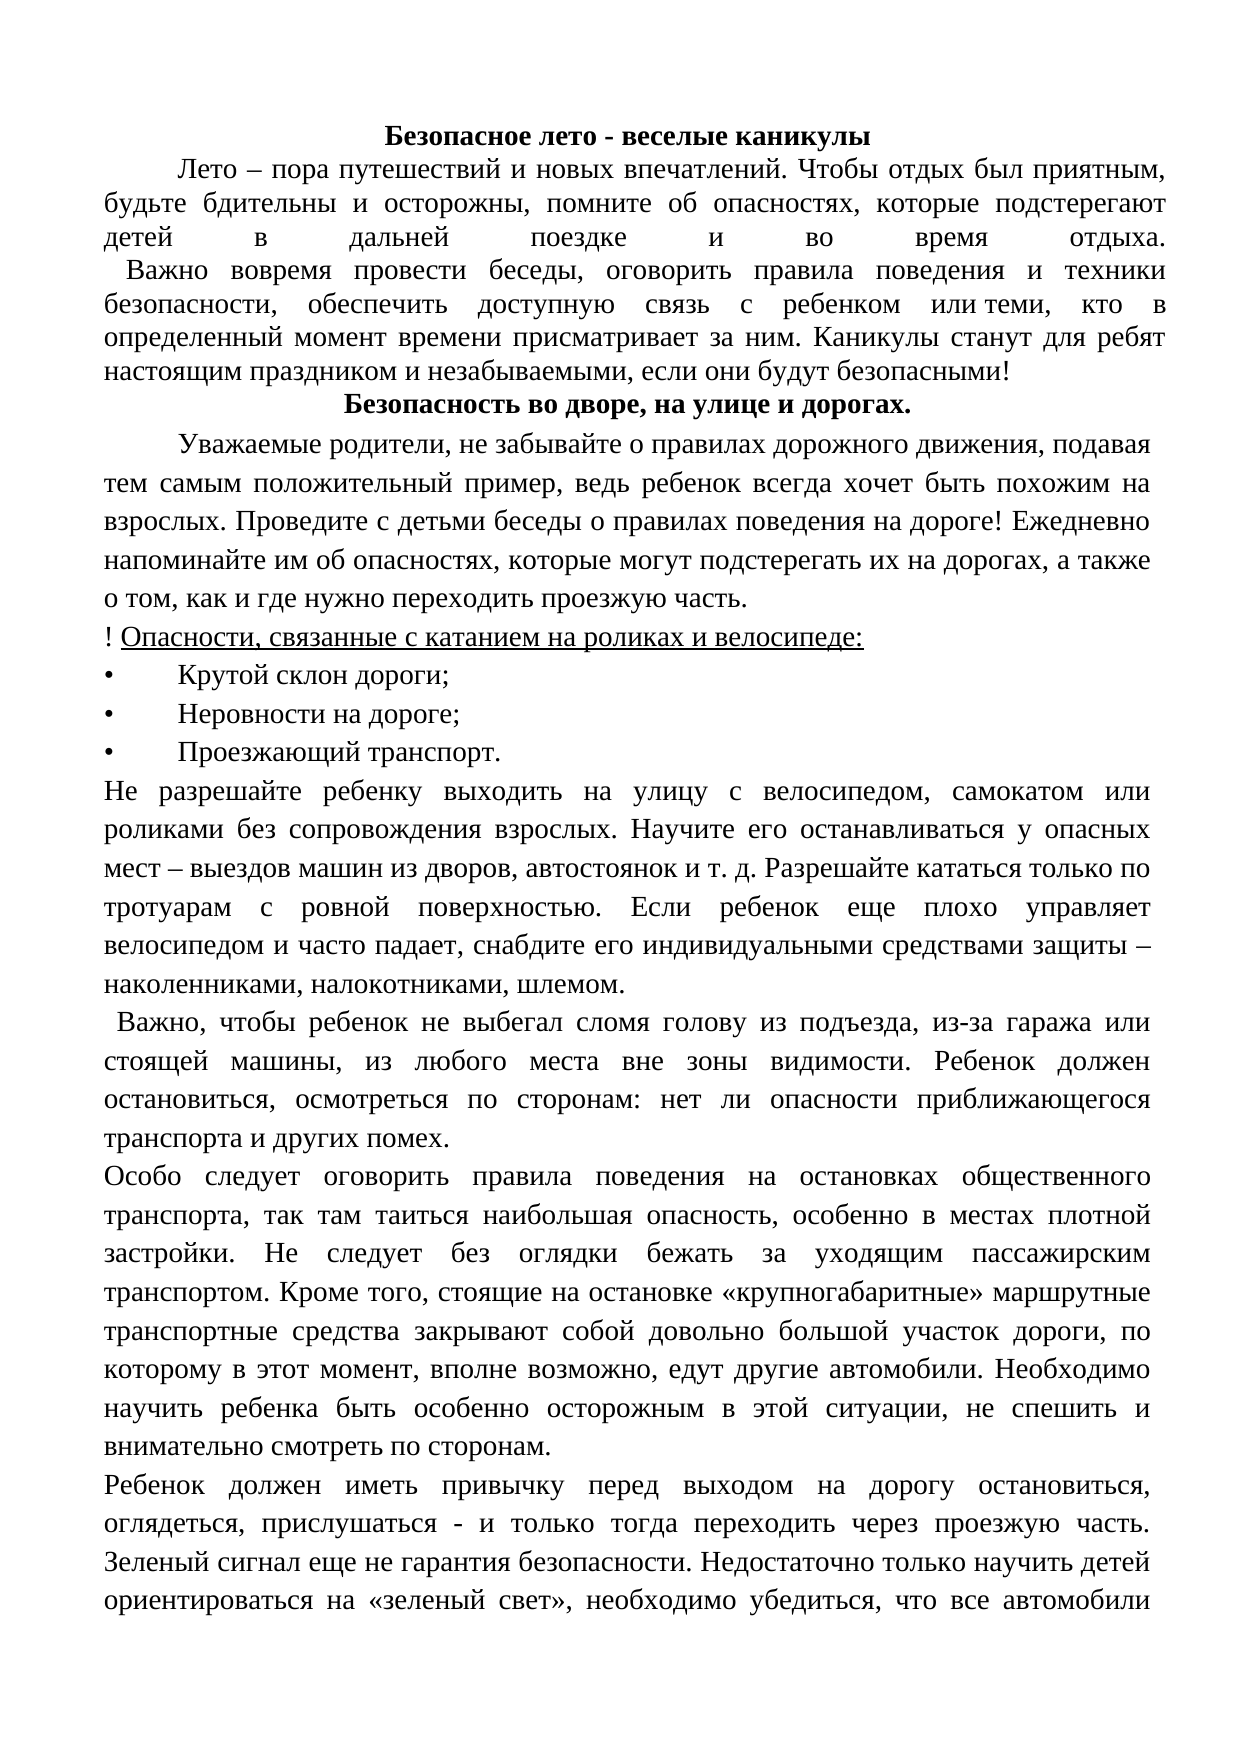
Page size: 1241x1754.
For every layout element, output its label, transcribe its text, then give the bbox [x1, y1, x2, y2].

text Уважаемые родители, не забывайте о правилах дорожного движения, подавая тем самым положительный пример, ведь ребенок всегда хочет быть похожим на взрослых. Проведите с детьми беседы о правилах поведения на дороге! Ежедневно напоминайте им об опасностях, которые могут подстерегать их на дорогах, а также о том, как и где нужно переходить проезжую часть. [103, 426, 1152, 614]
text Не разрешайте ребенку выходить на улицу с велосипедом, самокатом или роликами без сопровождения взрослых. Научите его останавливаться у опасных мест – выездов машин из дворов, автостоянок и т. д. Разрешайте кататься только по тротуарам с ровной поверхностью. Если ребенок еще плохо управляет велосипедом и часто падает, снабдите его индивидуальными средствами защиты – наколенниками, налокотниками, шлемом. [103, 773, 1152, 999]
text ! Опасности, связанные с катанием на роликах и велосипеде: [103, 619, 1152, 652]
text Лето – пора путешествий и новых впечатлений. Чтобы отдых был приятным, будьте бдительны и осторожны, помните об опасностях, которые подстерегают детей в дальней поездке и во время отдыха. Важно вовремя провести беседы, оговорить правила поведения и техники безопасности, обеспечить доступную связь с ребенком или теми, кто в определенный момент времени присматривает за ним. Каникулы станут для ребят настоящим праздником и незабываемыми, если они будут безопасными! [103, 152, 1167, 386]
text Особо следует оговорить правила поведения на остановках общественного транспорта, так там таиться наибольшая опасность, особенно в местах плотной застройки. Не следует без оглядки бежать за уходящим пассажирским транспортом. Кроме того, стоящие на остановке «крупногабаритные» маршрутные транспортные средства закрывают собой довольно большой участок дороги, по которому в этот момент, вполне возможно, едут другие автомобили. Необходимо научить ребенка быть особенно осторожным в этой ситуации, не спешить и внимательно смотреть по сторонам. [103, 1158, 1152, 1462]
text Безопасность во дворе, на улице и дорогах. [103, 386, 1152, 420]
text • Проезжающий транспорт. [103, 734, 1152, 768]
text Безопасное лето - веселые каникулы [103, 118, 1152, 152]
text • Неровности на дороге; [103, 696, 1152, 729]
text • Крутой склон дороги; [103, 657, 1152, 691]
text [103, 1467, 1152, 1616]
text Важно, чтобы ребенок не выбегал сломя голову из подъезда, из-за гаража или стоящей машины, из любого места вне зоны видимости. Ребенок должен остановиться, осмотреться по сторонам: нет ли опасности приближающегося транспорта и других помех. [103, 1004, 1152, 1153]
